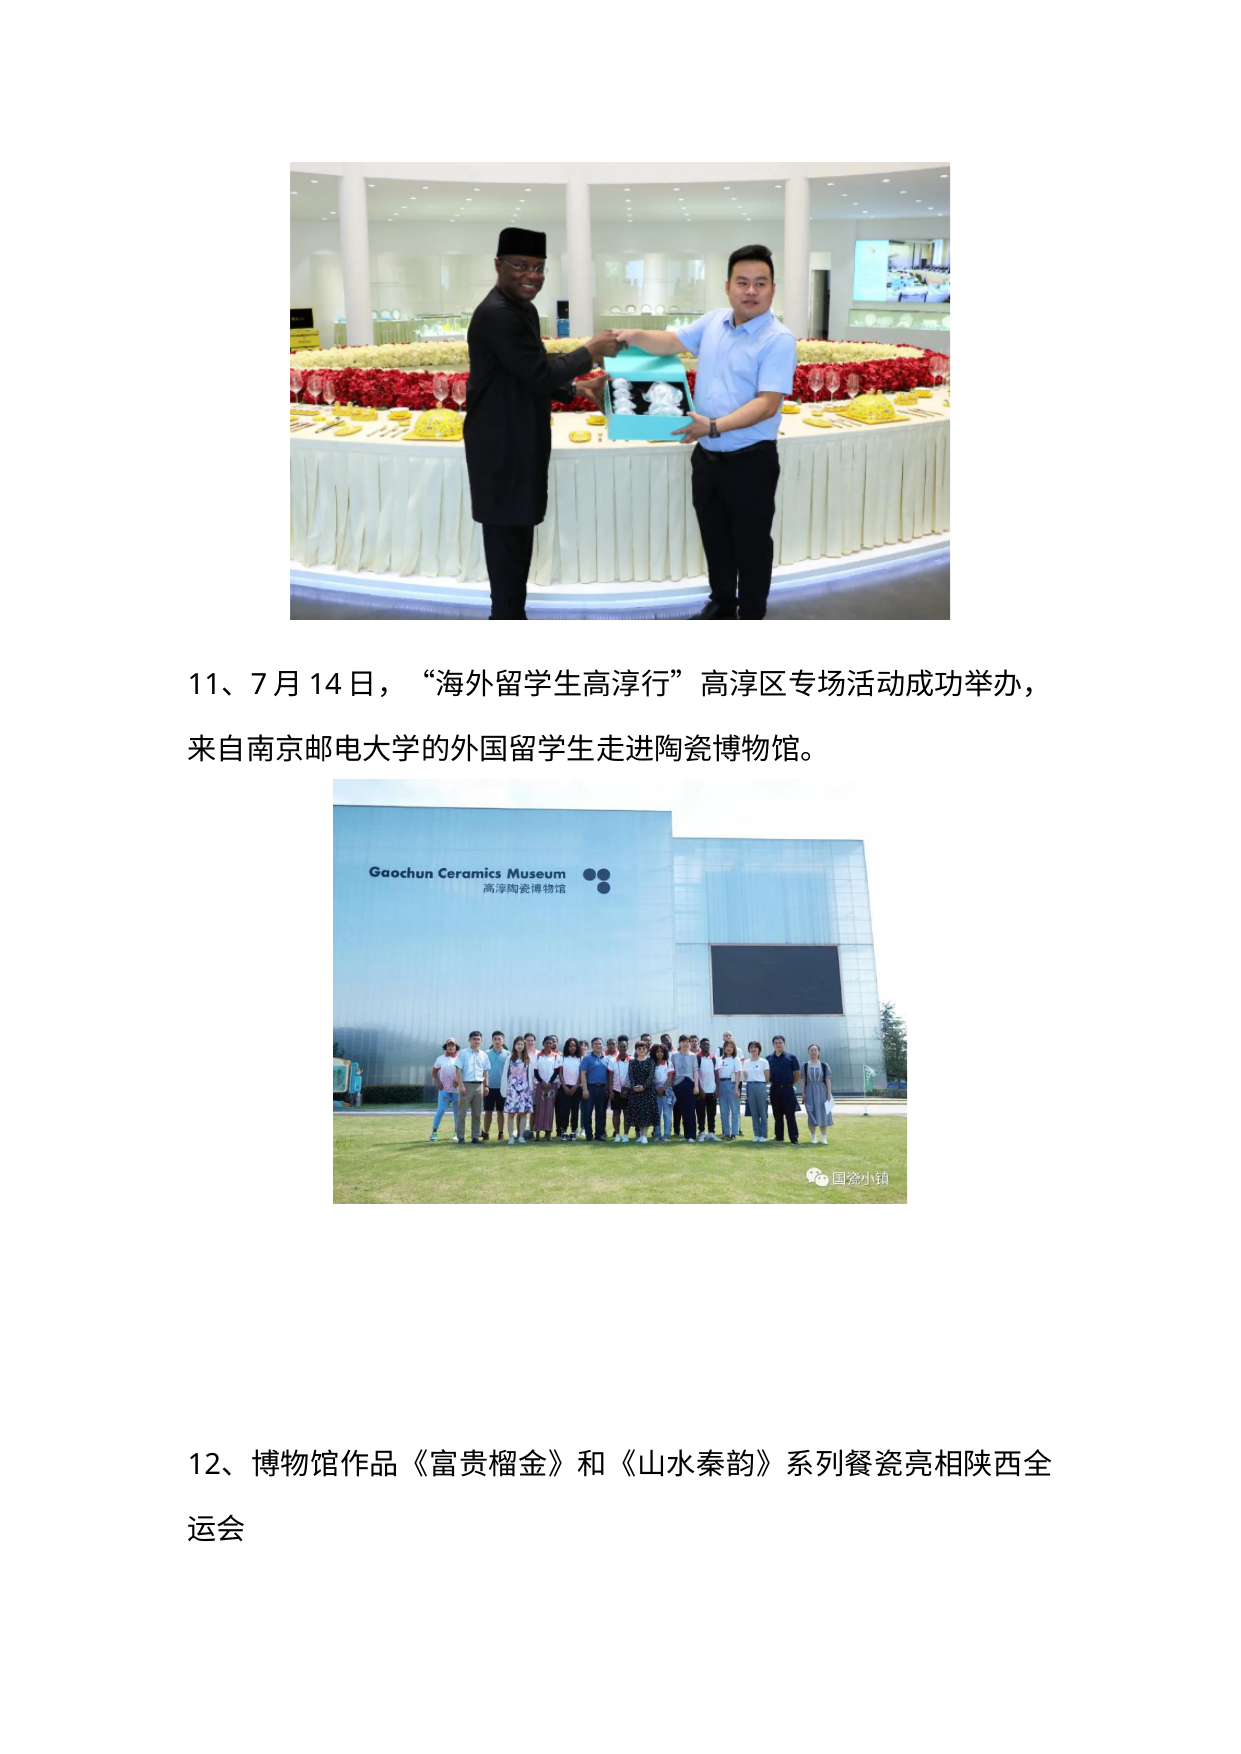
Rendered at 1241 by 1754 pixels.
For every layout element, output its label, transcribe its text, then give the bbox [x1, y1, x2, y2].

picture [333, 779, 908, 1204]
picture [289, 162, 951, 620]
text 12、博物馆作品《富贵榴金》和《山水秦韵》系列餐瓷亮相陕西全运会 [187, 1429, 1053, 1559]
text 11、7月14日，“海外留学生高淳行”高淳区专场活动成功举办，来自南京邮电大学的外国留学生走进陶瓷博物馆。 [187, 649, 1053, 779]
